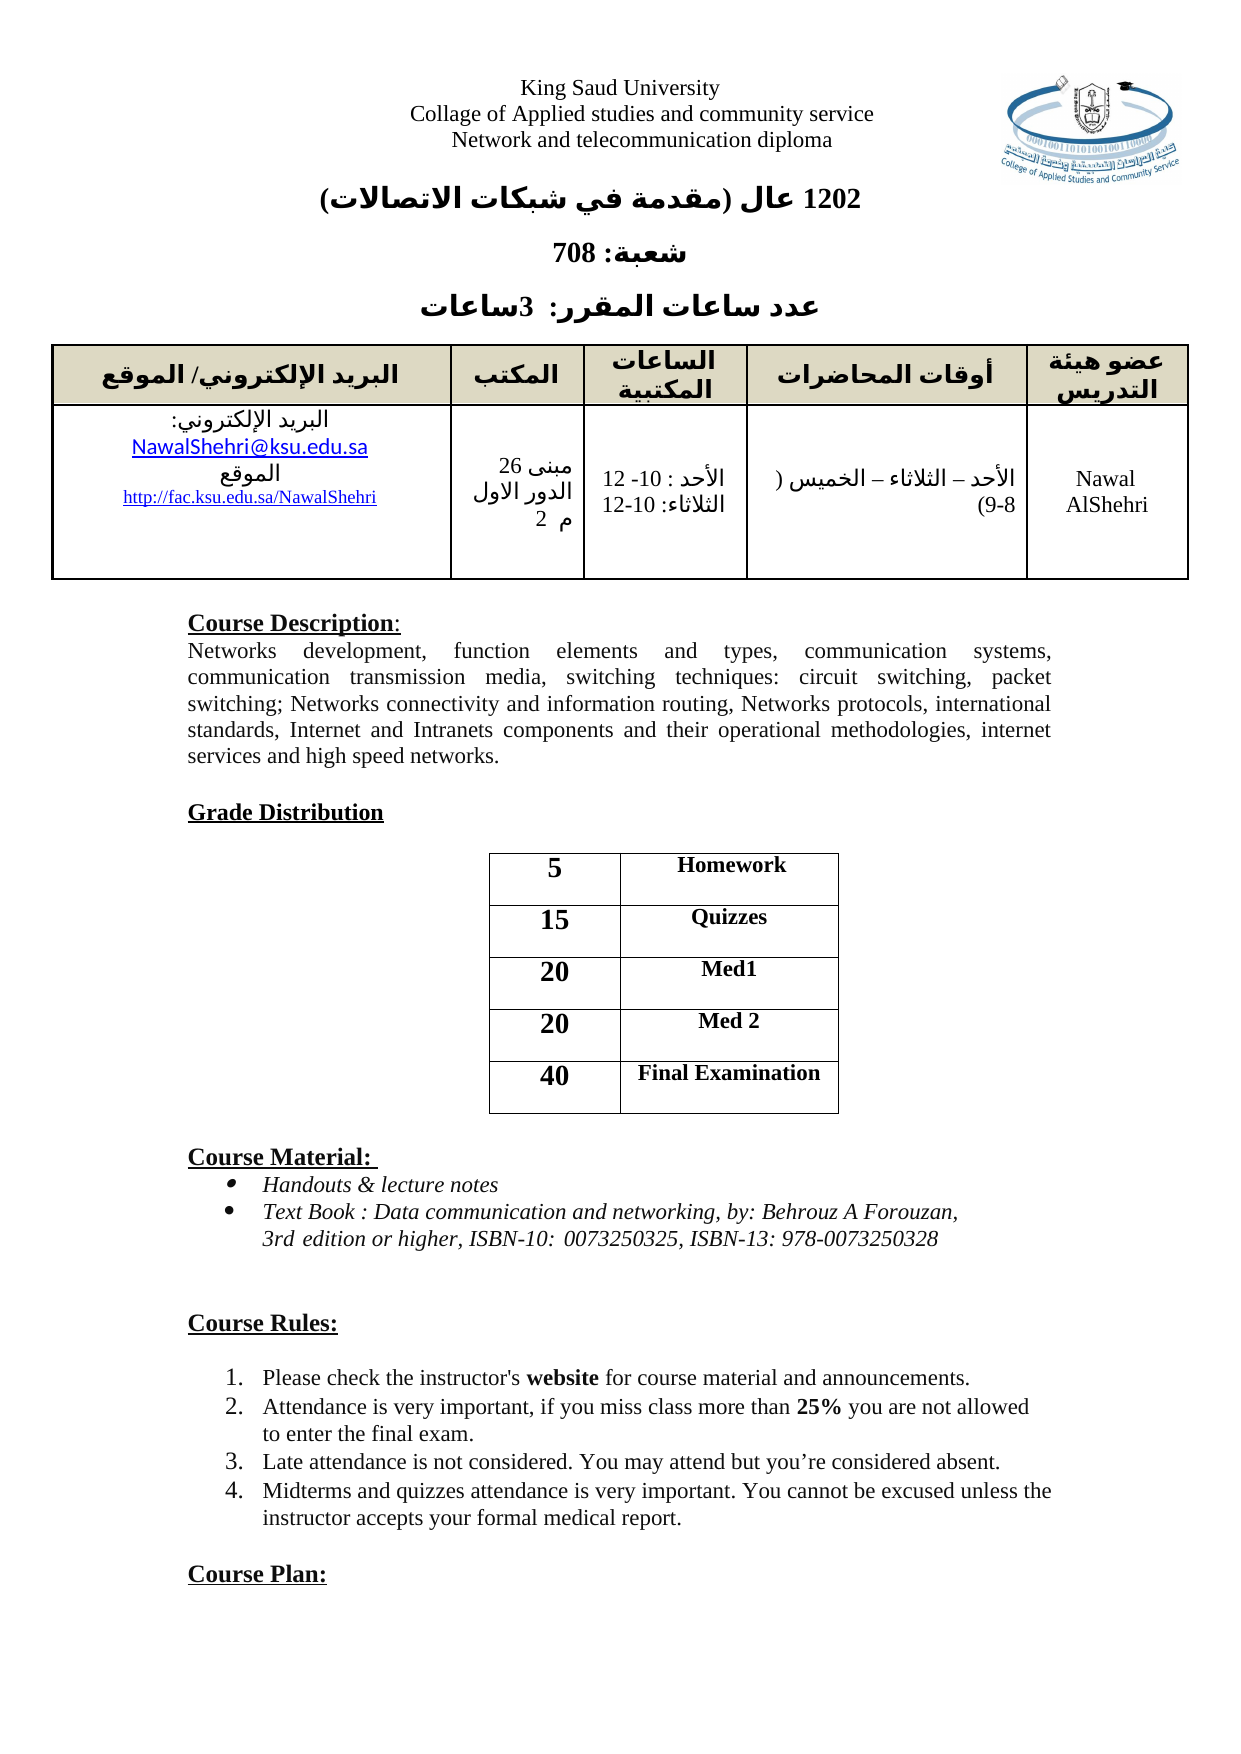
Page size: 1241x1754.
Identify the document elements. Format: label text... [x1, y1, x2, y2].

text 1202 عال (مقدمة في شبكات الاتصالات) [187, 181, 1053, 214]
list Please check the instructor's website for course material and announcements. [225, 1362, 1053, 1391]
table_cell Quizzes [621, 906, 838, 957]
table_cell 40 [490, 1062, 620, 1113]
text Networks development, function elements and types, communication systems, communication transmission media, switching techniques: circuit switching, packet switching; Networks connectivity and information routing, Networks protocols, international standards, Internet and Intranets components and their operational methodologies, internet services and high speed networks. [187, 637, 1053, 769]
table_cell 15 [490, 906, 620, 957]
list Midterms and quizzes attendance is very important. You cannot be excused unless the instructor accepts your formal medical report. [225, 1475, 1053, 1530]
text شعبة: 708 [187, 235, 1053, 269]
table_cell Med1 [621, 958, 838, 1009]
table_cell Nawal AlShehri [1028, 406, 1187, 577]
table_cell الأحد : 10- 12 الثلاثاء: 10-12 [585, 406, 746, 577]
table_header أوقات المحاضرات [748, 346, 1026, 403]
list Text Book : Data communication and networking, by: Behrouz A Forouzan, 3rd edition or higher, ISBN-10: 0073250325, ISBN-13: 978-0073250328 [225, 1198, 1053, 1251]
table_header Homework [621, 854, 838, 905]
text Course Rules: [187, 1308, 1053, 1337]
table_cell مبنى 26 الدور الاول م 2 [452, 406, 583, 577]
table_header الساعات المكتبية [585, 346, 746, 403]
table_cell الأحد – الثلاثاء – الخميس (8-9) [748, 406, 1026, 577]
table_cell Med 2 [621, 1010, 838, 1061]
picture [1000, 73, 1182, 185]
table_cell البريد الإلكتروني: NawalShehri@ksu.edu.sa الموقع http://fac.ksu.edu.sa/NawalShehri [54, 406, 450, 577]
text Grade Distribution [187, 797, 1053, 825]
text Course Description: [187, 608, 1053, 637]
table_cell 20 [490, 958, 620, 1009]
table_header عضو هيئة التدريس [1028, 346, 1187, 403]
list Handouts & lecture notes [225, 1171, 1053, 1198]
text عدد ساعات المقرر: 3ساعات [187, 289, 1053, 323]
text Course Plan: [187, 1559, 1053, 1588]
list Attendance is very important, if you miss class more than 25% you are not allowed to enter the final exam. [225, 1391, 1053, 1446]
table_header 5 [490, 854, 620, 905]
list Late attendance is not considered. You may attend but you’re considered absent. [225, 1446, 1053, 1475]
table_cell 20 [490, 1010, 620, 1061]
text Course Material: [187, 1142, 1053, 1171]
table_header المكتب [452, 346, 583, 403]
table_cell Final Examination [621, 1062, 838, 1113]
table_header البريد الإلكتروني/ الموقع [54, 346, 450, 403]
